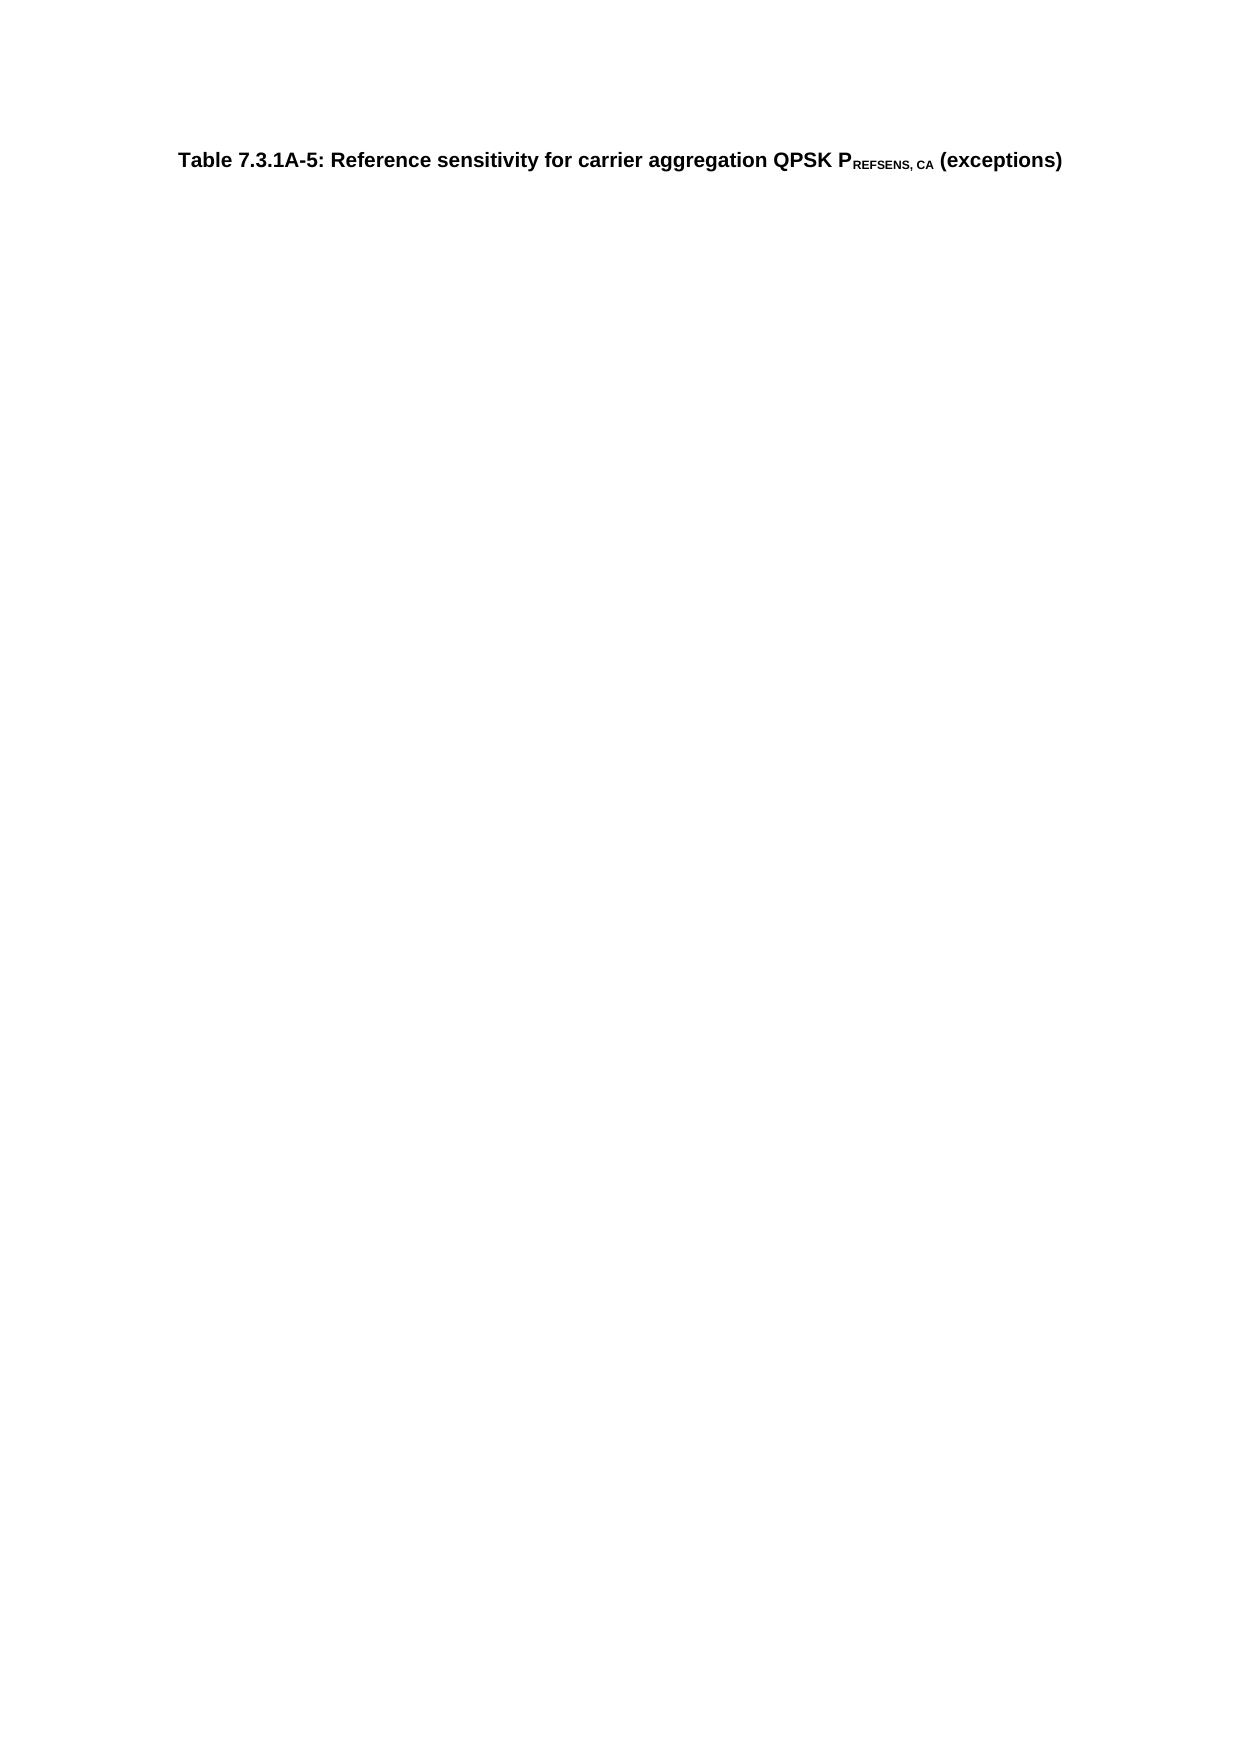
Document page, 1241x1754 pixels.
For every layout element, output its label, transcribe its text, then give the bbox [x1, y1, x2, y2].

text Table 7.3.1A-5: Reference sensitivity for carrier aggregation QPSK PREFSENS, CA (exceptions) [118, 148, 1122, 172]
